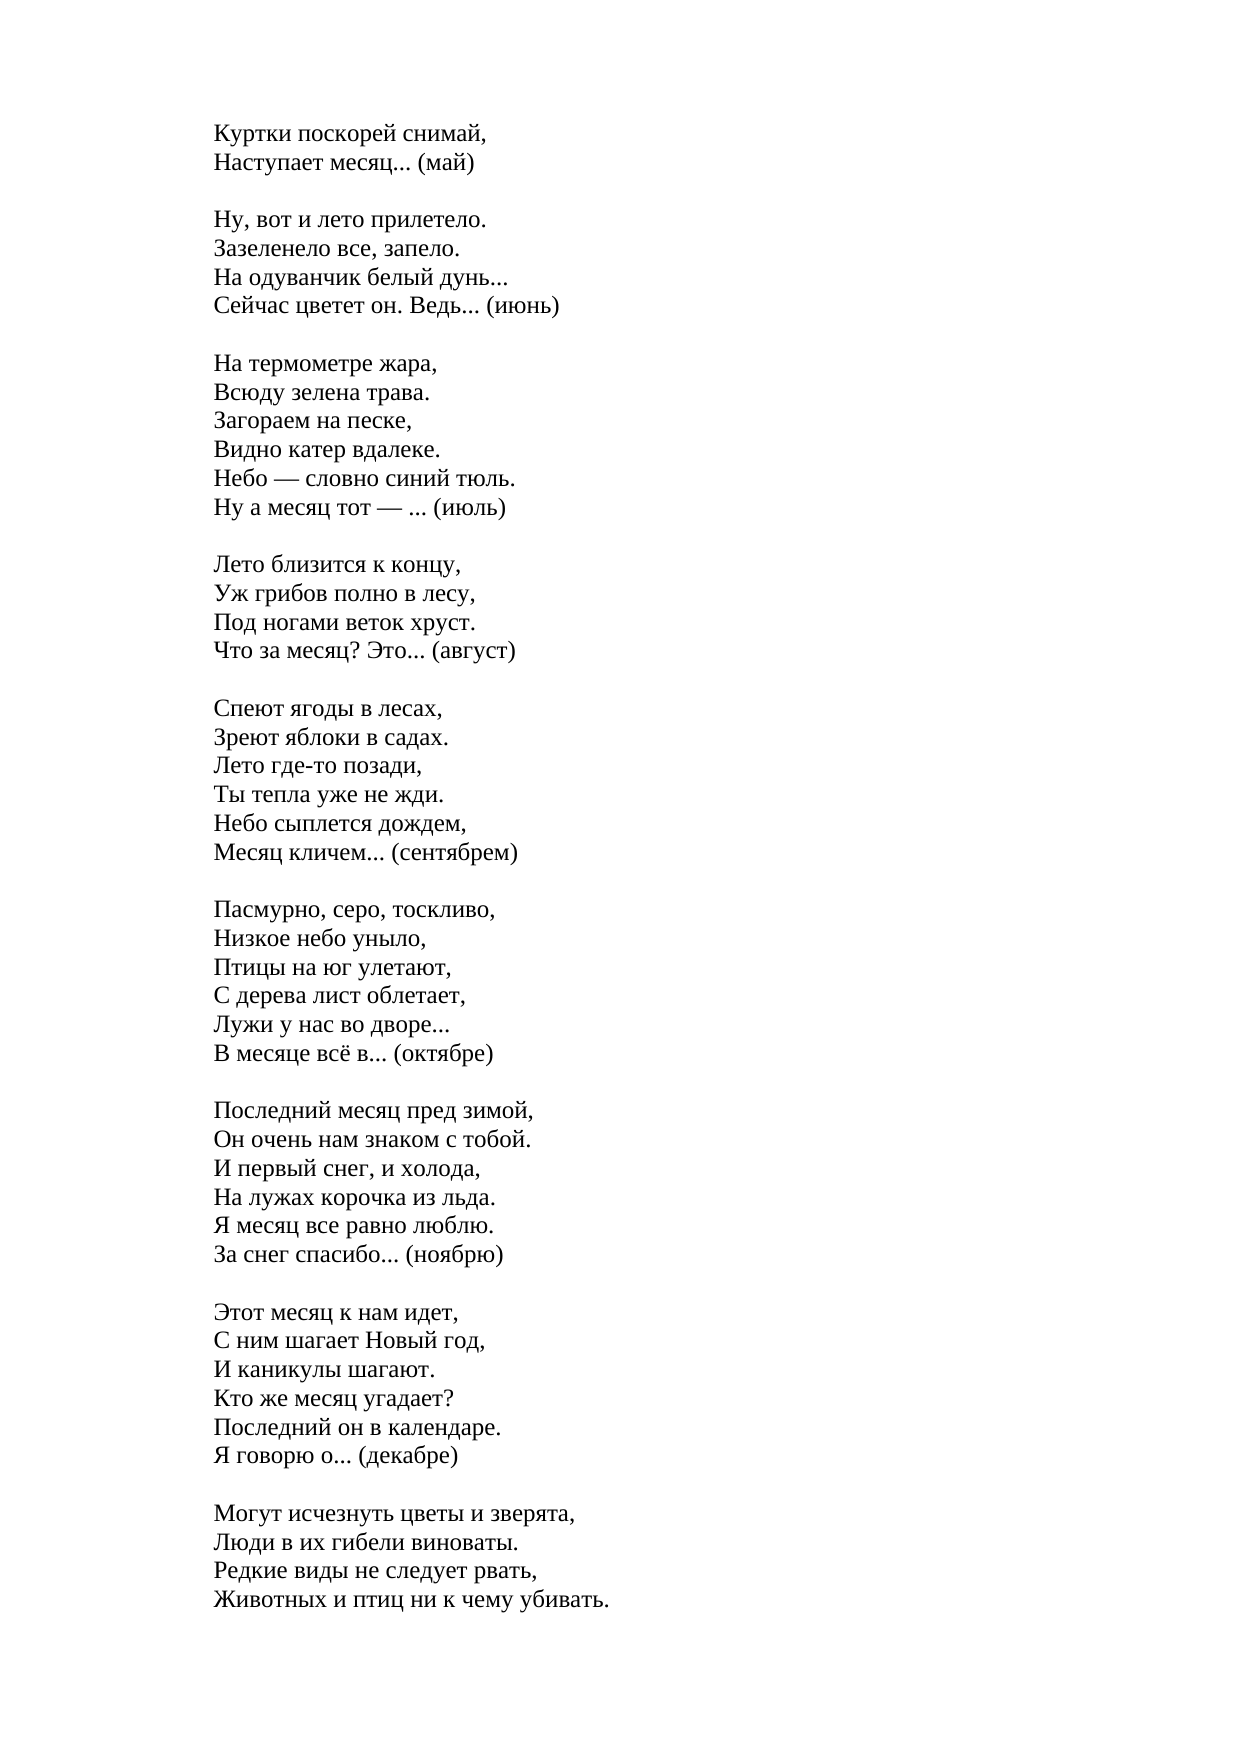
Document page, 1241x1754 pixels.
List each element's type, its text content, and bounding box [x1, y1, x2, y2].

text Последний месяц пред зимой, [177, 1096, 1152, 1124]
text Спеют ягоды в лесах, [177, 693, 1152, 722]
text Зазеленело все, запело. [177, 233, 1152, 262]
text С ним шагает Новый год, [177, 1326, 1152, 1354]
text Небо сыплется дождем, [177, 808, 1152, 837]
text Лето где-то позади, [177, 751, 1152, 779]
text Загораем на песке, [177, 406, 1152, 434]
text Я месяц все равно люблю. [177, 1211, 1152, 1239]
text Пасмурно, серо, тоскливо, [177, 894, 1152, 923]
text На одуванчик белый дунь... [177, 262, 1152, 291]
text За снег спасибо... (ноябрю) [177, 1239, 1152, 1268]
text Месяц кличем... (сентябрем) [177, 837, 1152, 866]
text И каникулы шагают. [177, 1354, 1152, 1383]
text Ну а месяц тот — ... (июль) [177, 492, 1152, 521]
text Он очень нам знаком с тобой. [177, 1124, 1152, 1153]
text Редкие виды не следует рвать, [177, 1556, 1152, 1584]
text Могут исчезнуть цветы и зверята, [177, 1498, 1152, 1527]
text Ну, вот и лето прилетело. [177, 204, 1152, 233]
text Животных и птиц ни к чему убивать. [177, 1584, 1152, 1613]
text Птицы на юг улетают, [177, 952, 1152, 981]
text Видно катер вдалеке. [177, 434, 1152, 463]
text Под ногами веток хруст. [177, 607, 1152, 636]
text На лужах корочка из льда. [177, 1182, 1152, 1211]
text Зреют яблоки в садах. [177, 722, 1152, 751]
text С дерева лист облетает, [177, 981, 1152, 1009]
text Низкое небо уныло, [177, 923, 1152, 952]
text Я говорю о... (декабре) [177, 1441, 1152, 1469]
text Люди в их гибели виноваты. [177, 1527, 1152, 1556]
text Лето близится к концу, [177, 549, 1152, 578]
text Куртки поскорей снимай, [177, 118, 1152, 147]
text И первый снег, и холода, [177, 1153, 1152, 1182]
text На термометре жара, [177, 348, 1152, 377]
text Уж грибов полно в лесу, [177, 578, 1152, 607]
text Ты тепла уже не жди. [177, 779, 1152, 808]
text В месяце всё в... (октябре) [177, 1038, 1152, 1067]
text Наступает месяц... (май) [177, 147, 1152, 176]
text Лужи у нас во дворе... [177, 1009, 1152, 1038]
text Небо — словно синий тюль. [177, 463, 1152, 492]
text Кто же месяц угадает? [177, 1383, 1152, 1412]
text Этот месяц к нам идет, [177, 1297, 1152, 1326]
text Всюду зелена трава. [177, 377, 1152, 406]
text Что за месяц? Это... (август) [177, 636, 1152, 664]
text Последний он в календаре. [177, 1412, 1152, 1441]
text Сейчас цветет он. Ведь... (июнь) [177, 291, 1152, 319]
